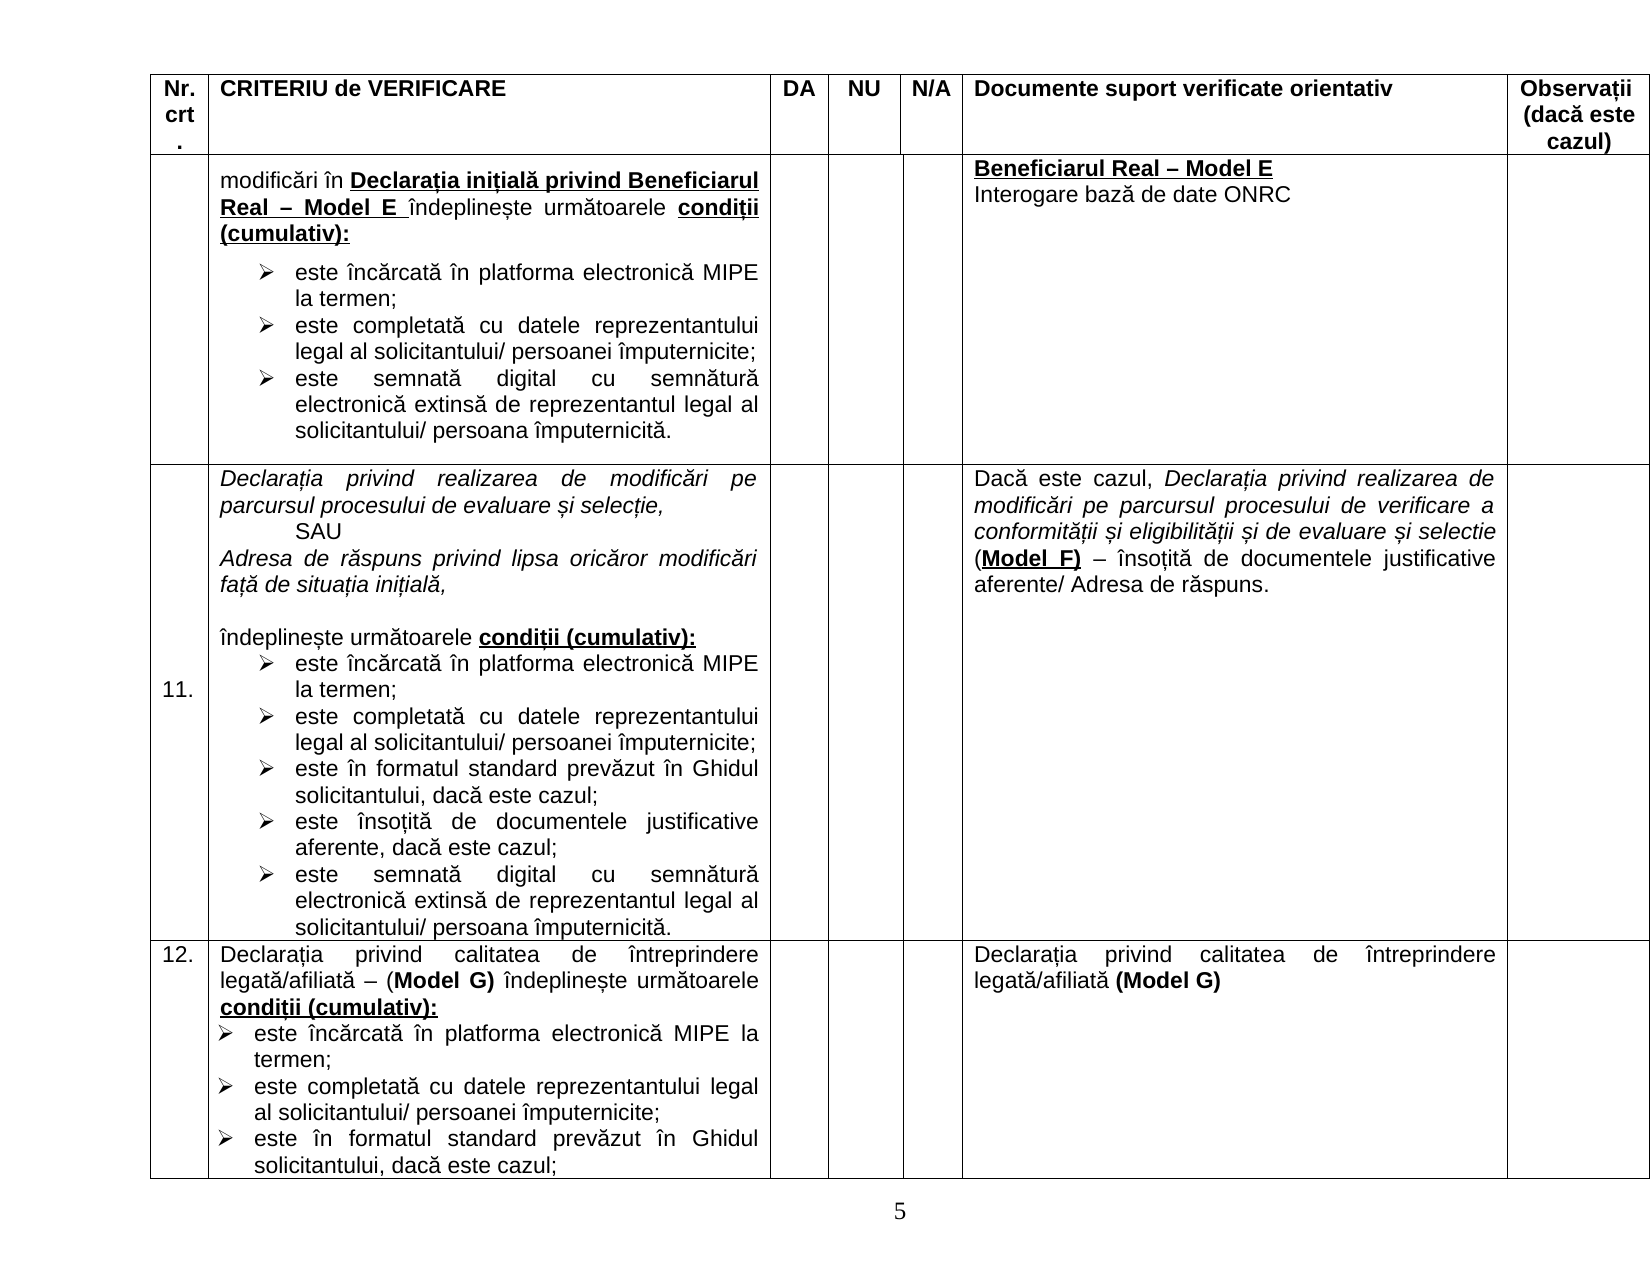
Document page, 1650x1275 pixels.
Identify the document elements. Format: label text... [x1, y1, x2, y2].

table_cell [209, 155, 770, 464]
table_cell [904, 155, 962, 464]
table_cell Dacă este cazul, Declarația privind realizarea de modificări pe parcursul procesului de verificare a conformității și eligibilității și de evaluare și selectie (Model F) – însoțită de documentele justificative aferente/ Adresa de răspuns. [963, 465, 1507, 940]
table_header NU [829, 75, 900, 154]
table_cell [209, 941, 770, 1178]
table_cell [771, 465, 828, 940]
table_cell [1508, 941, 1649, 1178]
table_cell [963, 941, 1507, 1178]
table_header N/A [901, 75, 962, 154]
table_cell [771, 155, 828, 464]
table_cell Declarația privind realizarea de modificări pe parcursul procesului de evaluare și selecție, SAU Adresa de răspuns privind lipsa oricăror modificări față de situația inițială, îndeplinește următoarele condiții (cumulativ): este încărcată în platforma electronică MIPE la termen; este completată cu datele reprezentantului legal al solicitantului/ persoanei împuternicite; este în formatul standard prevăzut în Ghidul solicitantului, dacă este cazul; este însoțită de documentele justificative aferente, dacă este cazul; este semnată digital cu semnătură electronică extinsă de reprezentantul legal al solicitantului/ persoana împuternicită. [209, 465, 770, 940]
table_cell [904, 941, 962, 1178]
table_header Observații (dacă este cazul) [1508, 75, 1649, 154]
table_header Documente suport verificate orientativ [963, 75, 1507, 154]
table_cell [1508, 465, 1649, 940]
table_cell [829, 941, 903, 1178]
table_header CRITERIU de VERIFICARE [209, 75, 770, 154]
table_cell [963, 155, 1507, 464]
table_cell [151, 155, 208, 464]
table_header DA [771, 75, 828, 154]
table_cell [829, 465, 903, 940]
table_cell [151, 465, 208, 940]
table_cell [904, 465, 962, 940]
table_cell [829, 155, 903, 464]
table_cell [771, 941, 828, 1178]
table_cell [1508, 155, 1649, 464]
table_header Nr. crt. [151, 75, 208, 154]
table_cell [151, 941, 208, 1178]
